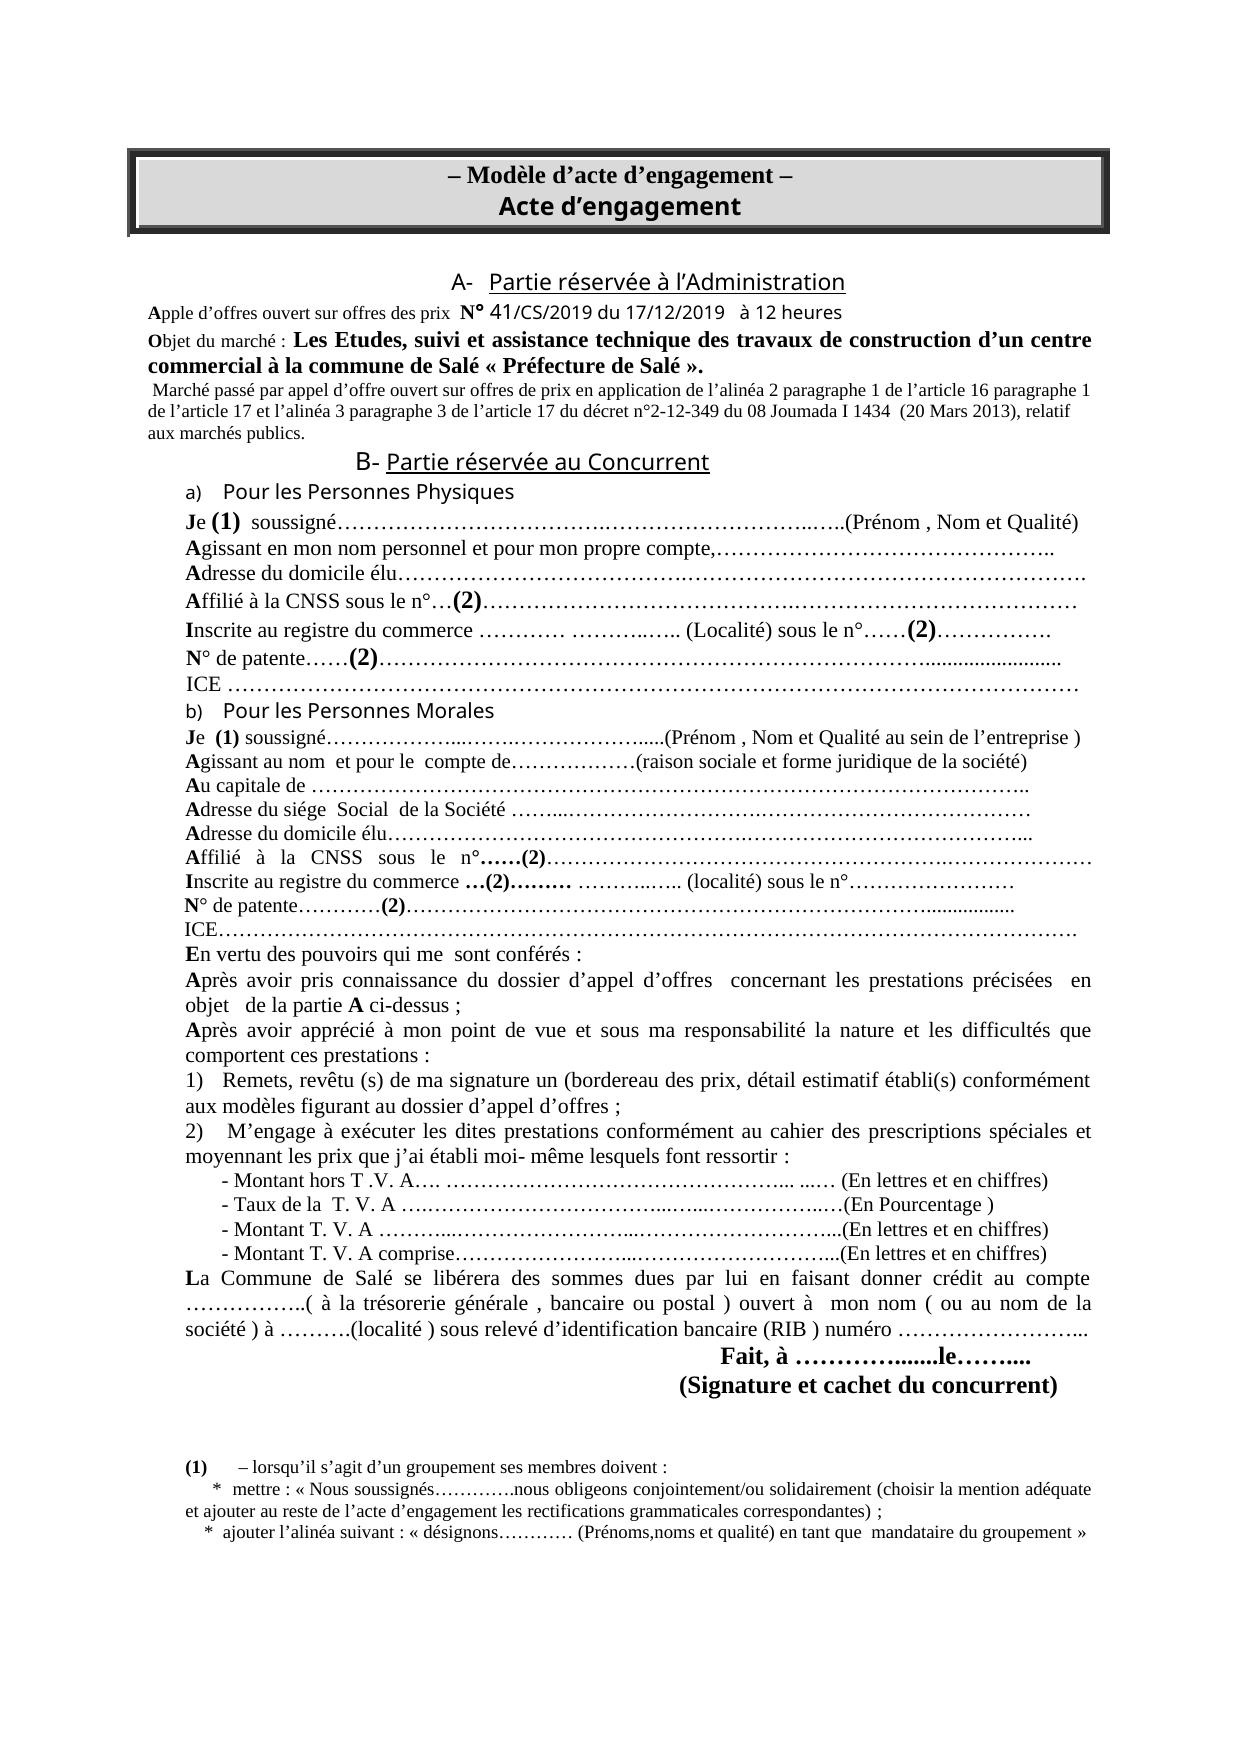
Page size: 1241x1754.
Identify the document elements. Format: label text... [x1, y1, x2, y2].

text Objet du marché : Les Etudes, suivi et assistance technique des travaux de construction d’un centre commercial à la commune de Salé « Préfecture de Salé ». [148, 326, 1093, 379]
list Pour les Personnes Physiques [185, 477, 1093, 506]
text Après avoir pris connaissance du dossier d’appel d’offres concernant les prestations précisées en objet de la partie A ci-dessus ; [185, 967, 1093, 1017]
text Agissant au nom et pour le compte de………………(raison sociale et forme juridique de la société) [185, 749, 1093, 773]
text Adresse du siége Social de ……...……………………….………………………………… [185, 797, 1093, 821]
text Au capitale de ………………………………………………………………………………………….. [185, 773, 1093, 797]
text Inscrite au registre du commerce ………… ………..….. (Localité) sous le n°……(2)……………. [185, 614, 1093, 642]
text N° de patente…………(2)…………………………………………………………………................. [148, 893, 1093, 917]
text ICE ……………………………………………………………………………………………………… [148, 671, 1093, 696]
text Agissant en mon nom personnel et pour mon propre compte,……………………………………….. [185, 534, 1093, 560]
text - Montant T. V. A ………...……………………...………………………...(En lettres et en chiffres) [185, 1216, 1093, 1241]
text 1) Remets, revêtu (s) de ma signature un (bordereau des prix, détail estimatif établi(s) conformément aux modèles figurant au dossier d’appel d’offres ; [185, 1067, 1093, 1118]
text B- Partie réservée au Concurrent [154, 443, 1093, 477]
text Acte d’engagement [139, 176, 1101, 225]
text Apple d’offres ouvert sur offres des prix N° 41/CS/2019 du 17/12/2019 à 12 heures [148, 297, 1093, 326]
text - Taux de A ….……………………………...…...……………..…(En Pourcentage ) [185, 1192, 1093, 1216]
text Fait, à ………….......le…….... [628, 1341, 1093, 1370]
text – Modèle d’acte d’engagement – [139, 160, 1101, 176]
text Je (1) soussigné……………………………….………………………..…..(Prénom , Nom et Qualité) [185, 506, 1093, 534]
text Adresse du domicile élu…………………………………………….…………………………………... [185, 821, 1093, 845]
text Affilié à sous le n°…(2)…………………………………….………………………………… [185, 585, 1093, 614]
text Affilié à sous le n°……(2)………………………………………………….………………… Inscrite au registre du commerce …(2)……… ………..….. (localité) sous le n°…………………… [185, 845, 1093, 893]
text - Montant hors T .V. A…. …………………………………………... ...… (En lettres et en chiffres) [185, 1168, 1093, 1192]
list – lorsqu’il s’agit d’un groupement ses membres doivent : [185, 1456, 1093, 1478]
text 2) M’engage à exécuter les dites prestations conformément au cahier des prescriptions spéciales et moyennant les prix que j’ai établi moi- même lesquels font ressortir : [185, 1118, 1093, 1168]
text ICE……………………………………………………………………………………………………………. [148, 917, 1093, 941]
text Adresse du domicile élu………………………………….………………………………………………. [185, 560, 1093, 585]
list Pour les Personnes Morales [185, 696, 1093, 725]
list Partie réservée à l’Administration [204, 266, 1093, 297]
text - Montant T. V. A comprise……………………...………………………...(En lettres et en chiffres) [185, 1241, 1093, 1264]
text La Commune de Salé se libérera des sommes dues par lui en faisant donner crédit au compte ……………..( à la trésorerie générale , bancaire ou postal ) ouvert à mon nom ( ou au nom de la société ) à ……….(localité ) sous relevé d’identification bancaire (RIB ) numéro ……………………... [185, 1264, 1093, 1341]
text Je (1) soussigné………………...…….……………….....(Prénom , Nom et Qualité au sein de l’entreprise ) [185, 725, 1093, 749]
text * ajouter l’alinéa suivant : « désignons………… (Prénoms,noms et qualité) en tant que mandataire du groupement » [185, 1521, 1093, 1543]
text (Signature et cachet du concurrent) [148, 1370, 1093, 1399]
text * mettre : « Nous soussignés………….nous obligeons conjointement/ou solidairement (choisir la mention adéquate et ajouter au reste de l’acte d’engagement les rectifications grammaticales correspondantes) ; [185, 1478, 1093, 1521]
text Marché passé par appel d’offre ouvert sur offres de prix en application de l’alinéa 2 paragraphe 1 de l’article 16 paragraphe 1 de l’article 17 et l’alinéa 3 paragraphe 3 de l’article 17 du décret n°2-12-349 du 08 Joumada I 1434 (20 Mars 2013), relatif aux marchés publics. [148, 379, 1093, 443]
text N° de patente……(2)…………………………………………………………………......................... [148, 642, 1093, 671]
text En vertu des pouvoirs qui me sont conférés : [185, 941, 1093, 967]
text Après avoir apprécié à mon point de vue et sous ma responsabilité la nature et les difficultés que comportent ces prestations : [185, 1017, 1093, 1067]
